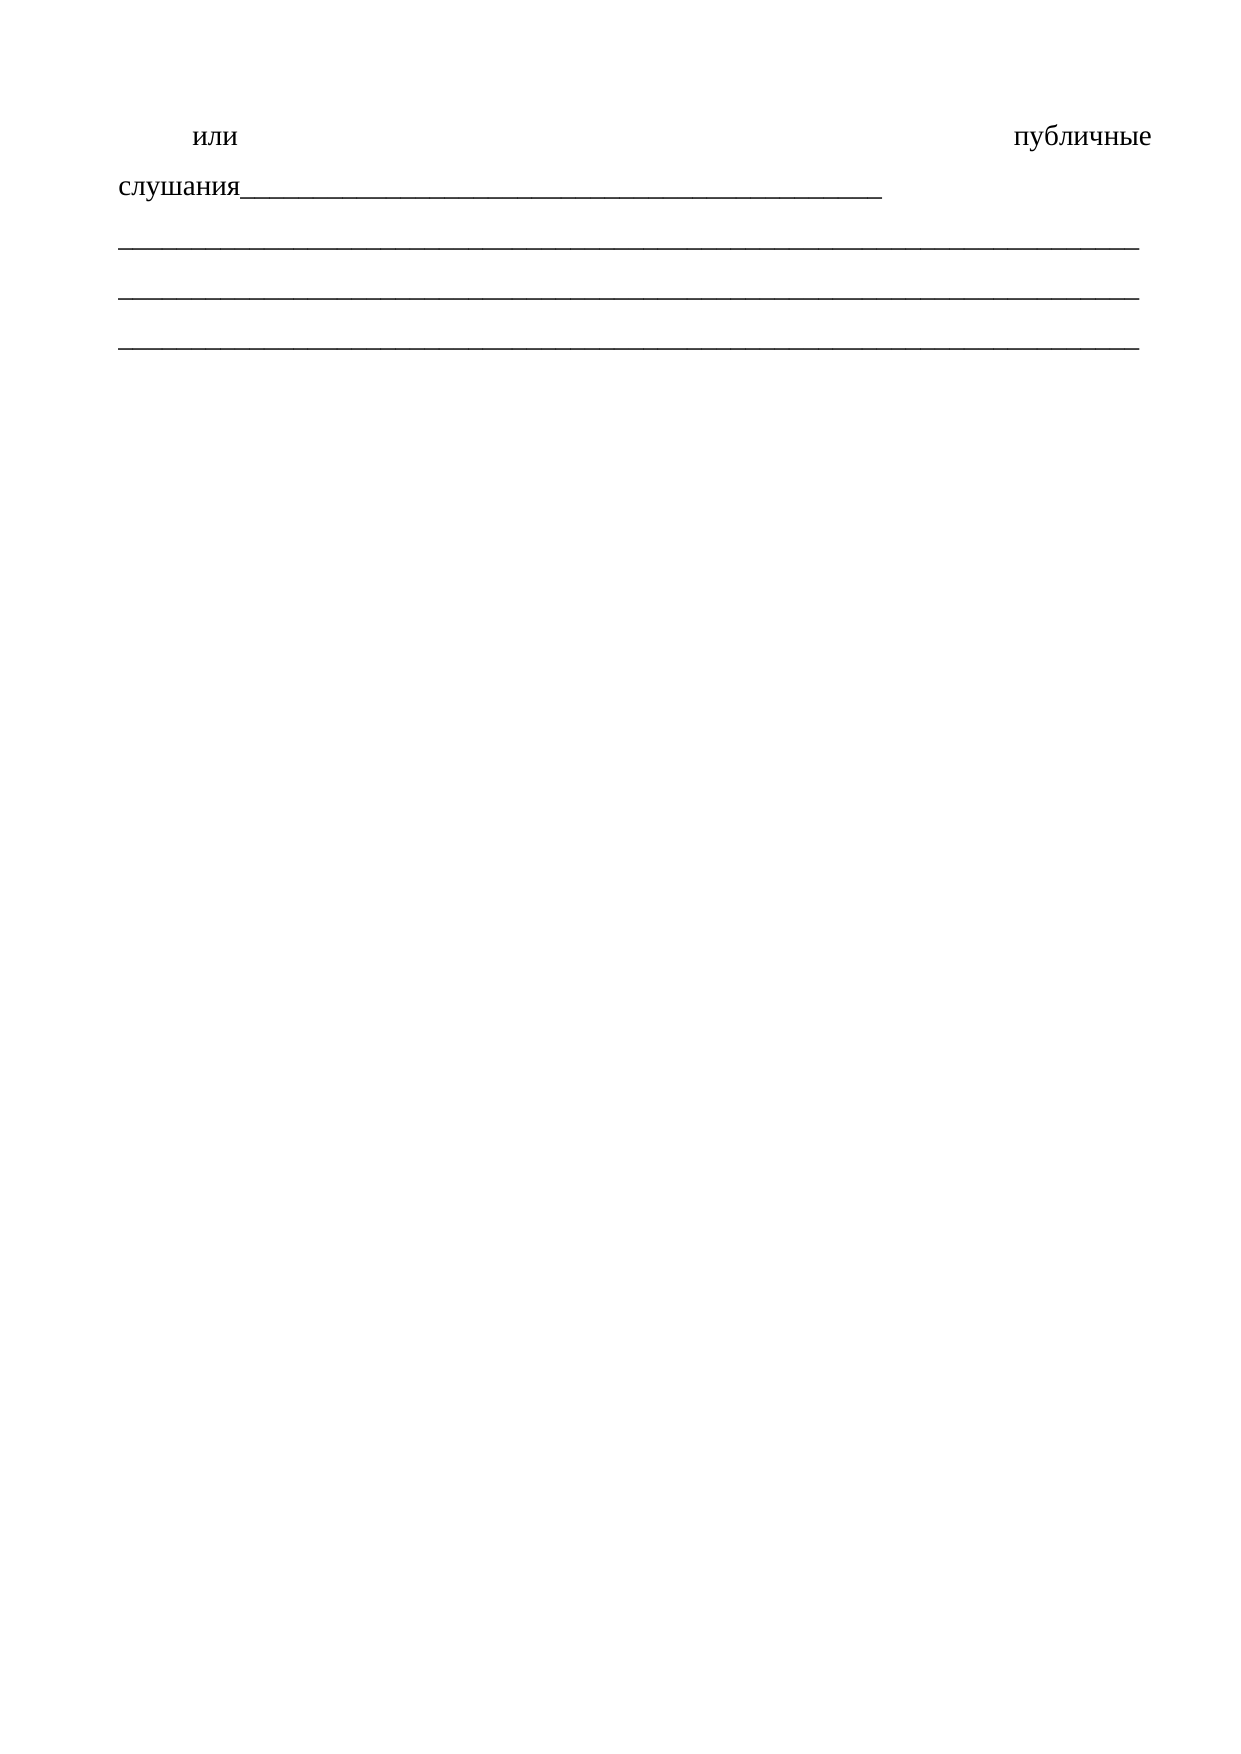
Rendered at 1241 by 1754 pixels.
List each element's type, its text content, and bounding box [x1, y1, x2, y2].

text или публичные слушания____________________________________________ __________________________________________________________________________________________________________________________________________________________________________________________________________________ [118, 118, 1152, 353]
